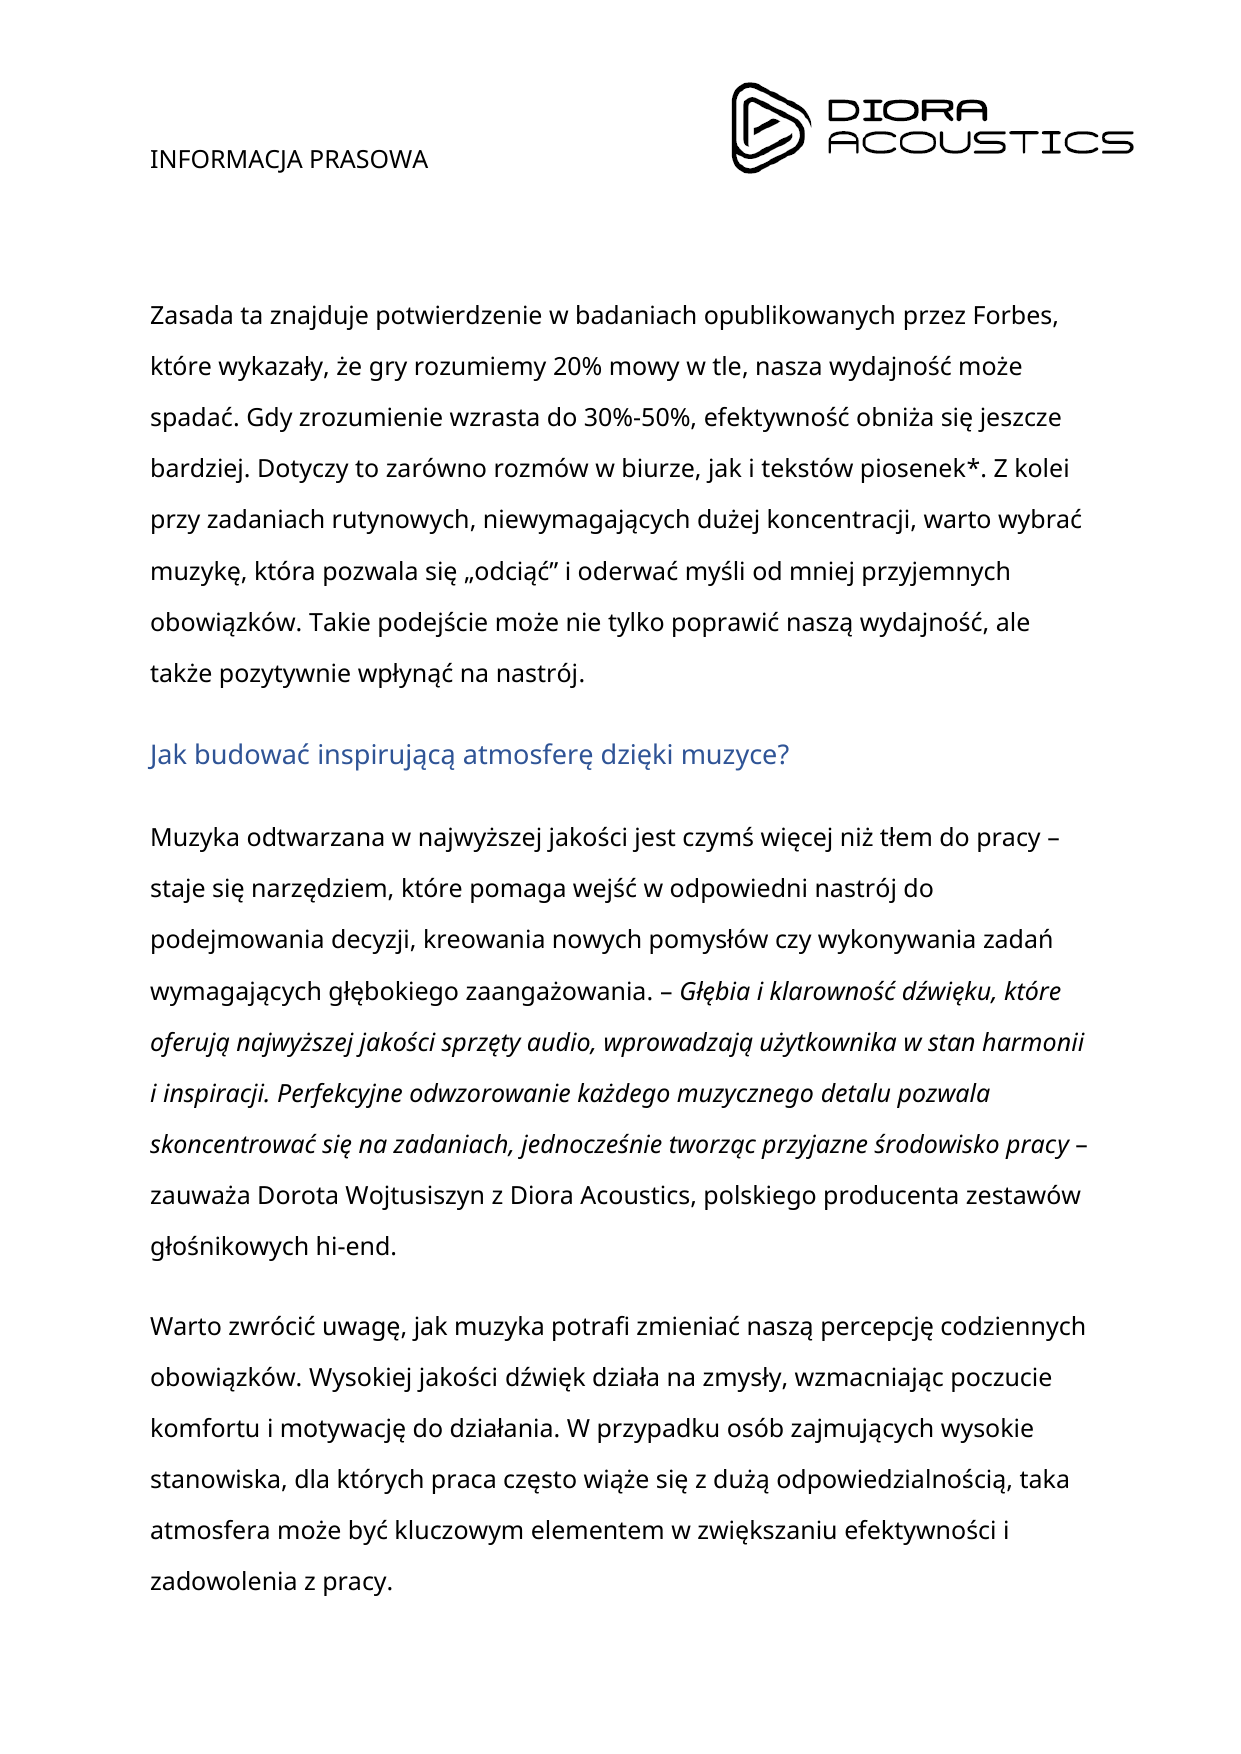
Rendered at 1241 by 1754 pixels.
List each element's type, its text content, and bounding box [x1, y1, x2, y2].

subtitle Jak budować inspirującą atmosferę dzięki muzyce? [150, 736, 1090, 772]
text Muzyka odtwarzana w najwyższej jakości jest czymś więcej niż tłem do pracy – staje się narzędziem, które pomaga wejść w odpowiedni nastrój do podejmowania decyzji, kreowania nowych pomysłów czy wykonywania zadań wymagających głębokiego zaangażowania. – Głębia i klarowność dźwięku, które oferują najwyższej jakości sprzęty audio, wprowadzają użytkownika w stan harmonii i inspiracji. Perfekcyjne odwzorowanie każdego muzycznego detalu pozwala skoncentrować się na zadaniach, jednocześnie tworząc przyjazne środowisko pracy – zauważa Dorota Wojtusiszyn z Diora Acoustics, polskiego producenta zestawów głośnikowych hi-end. [150, 820, 1090, 1262]
text Zasada ta znajduje potwierdzenie w badaniach opublikowanych przez Forbes, które wykazały, że gry rozumiemy 20% mowy w tle, nasza wydajność może spadać. Gdy zrozumienie wzrasta do 30%-50%, efektywność obniża się jeszcze bardziej. Dotyczy to zarówno rozmów w biurze, jak i tekstów piosenek*. Z kolei przy zadaniach rutynowych, niewymagających dużej koncentracji, warto wybrać muzykę, która pozwala się „odciąć” i oderwać myśli od mniej przyjemnych obowiązków. Takie podejście może nie tylko poprawić naszą wydajność, ale także pozytywnie wpłynąć na nastrój. [150, 298, 1090, 689]
picture [708, 64, 1153, 189]
text Warto zwrócić uwagę, jak muzyka potrafi zmieniać naszą percepcję codziennych obowiązków. Wysokiej jakości dźwięk działa na zmysły, wzmacniając poczucie komfortu i motywację do działania. W przypadku osób zajmujących wysokie stanowiska, dla których praca często wiąże się z dużą odpowiedzialnością, taka atmosfera może być kluczowym elementem w zwiększaniu efektywności i zadowolenia z pracy. [150, 1308, 1090, 1598]
